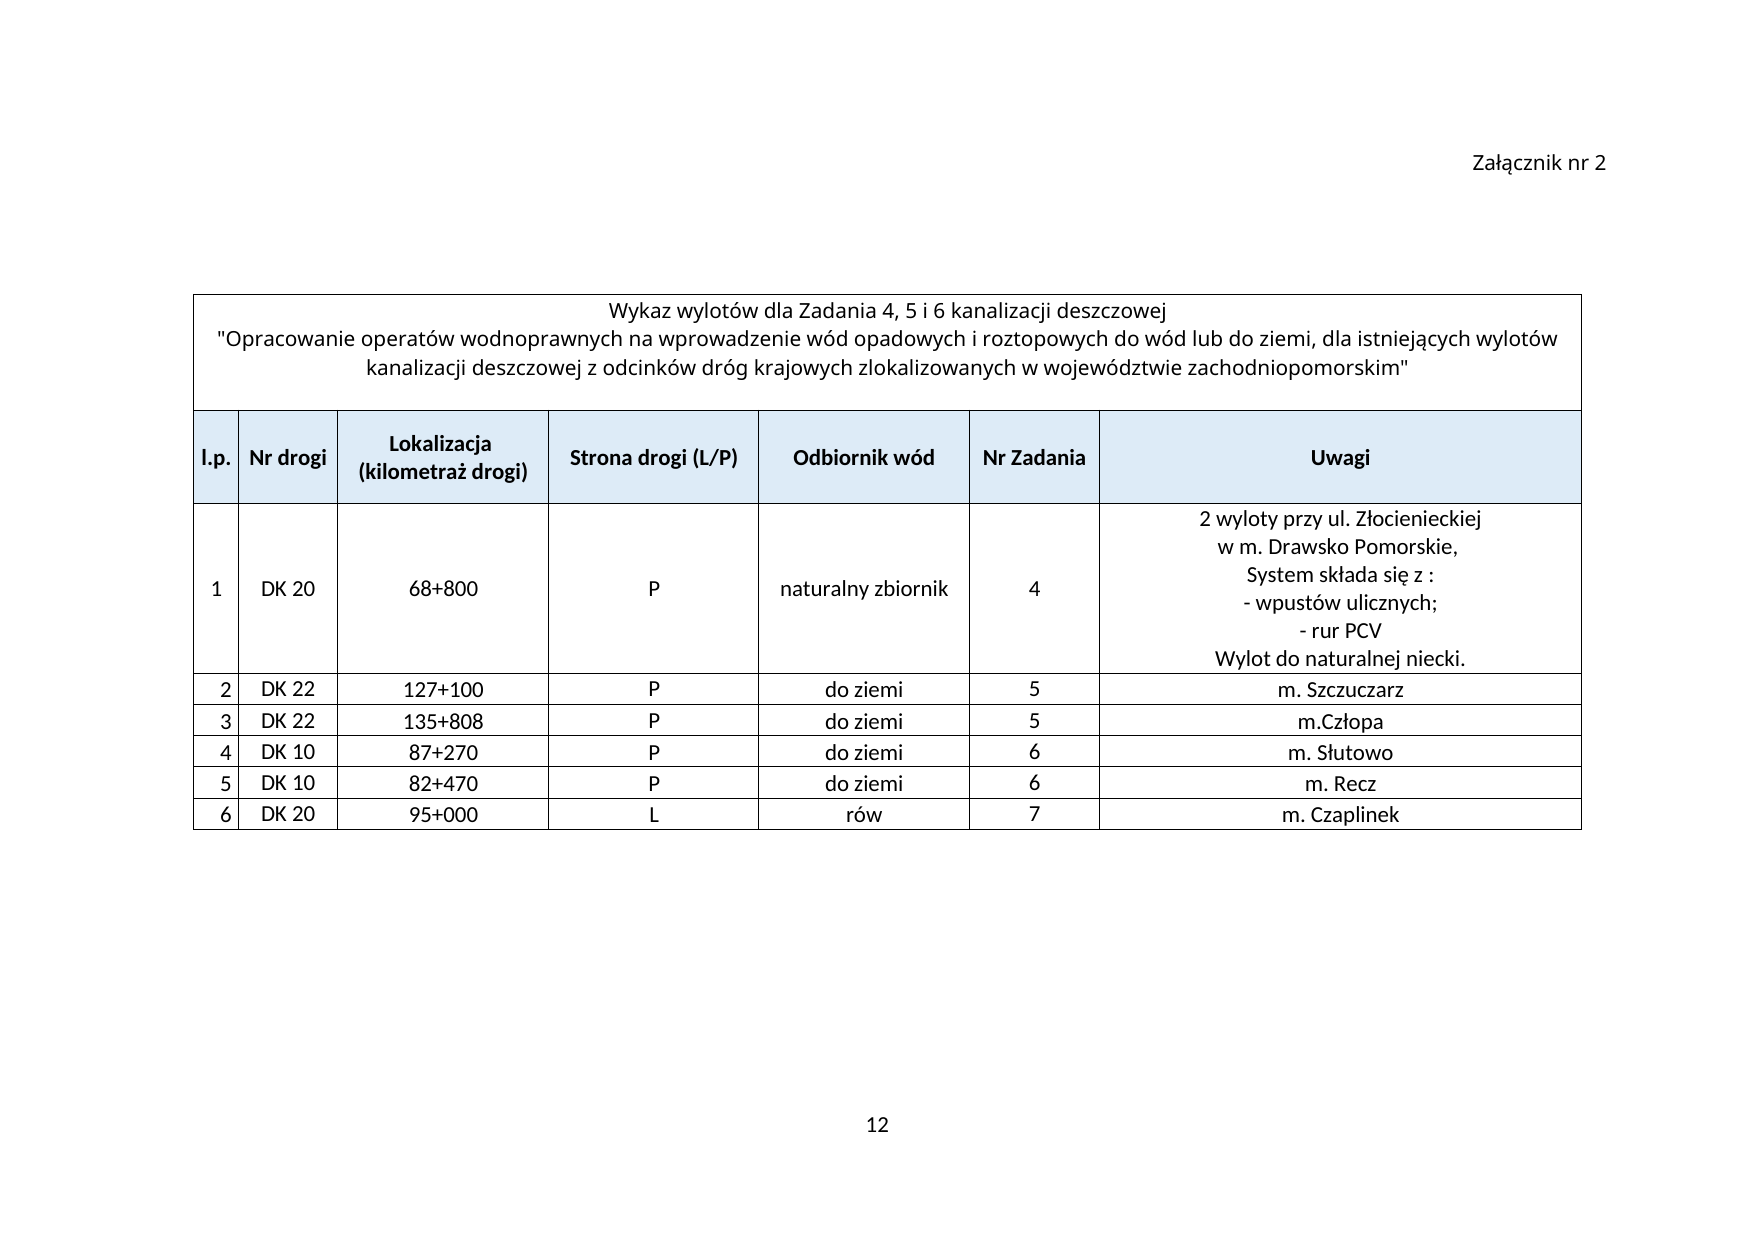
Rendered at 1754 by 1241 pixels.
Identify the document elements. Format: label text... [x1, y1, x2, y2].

table_cell DK 10 [239, 736, 337, 766]
table_cell 2 [194, 674, 238, 704]
table_cell P [549, 705, 758, 735]
table_cell 5 [970, 705, 1099, 735]
table_cell 1 [194, 504, 238, 672]
table_cell 5 [970, 674, 1099, 704]
table_cell Nr Zadania [970, 411, 1099, 503]
table_cell 127+100 [338, 674, 548, 704]
table_cell DK 20 [239, 504, 337, 672]
table_cell do ziemi [759, 767, 969, 797]
table_cell m.Człopa [1100, 705, 1581, 735]
table_cell rów [759, 799, 969, 829]
table_cell naturalny zbiornik [759, 504, 969, 672]
table_cell 2 wyloty przy ul. Złocienieckiej w m. Drawsko Pomorskie, System składa się z : - wpustów ulicznych; - rur PCV Wylot do naturalnej niecki. [1100, 504, 1581, 672]
table_cell L [549, 799, 758, 829]
table_cell 82+470 [338, 767, 548, 797]
table_cell P [549, 767, 758, 797]
table_cell Uwagi [1100, 411, 1581, 503]
table_cell 4 [970, 504, 1099, 672]
table_cell m. Czaplinek [1100, 799, 1581, 829]
table_cell do ziemi [759, 736, 969, 766]
table_cell 6 [194, 799, 238, 829]
table_cell 68+800 [338, 504, 548, 672]
table_cell P [549, 504, 758, 672]
table_cell P [549, 736, 758, 766]
table_cell Odbiornik wód [759, 411, 969, 503]
table_cell Strona drogi (L/P) [549, 411, 758, 503]
table_cell DK 10 [239, 767, 337, 797]
table_cell DK 20 [239, 799, 337, 829]
table_cell m. Recz [1100, 767, 1581, 797]
table_cell l.p. [194, 411, 238, 503]
table_cell Lokalizacja (kilometraż drogi) [338, 411, 548, 503]
table_cell 6 [970, 767, 1099, 797]
table_cell 135+808 [338, 705, 548, 735]
table_header Wykaz wylotów dla Zadania 4, 5 i 6 kanalizacji deszczowej "Opracowanie operatów wodnoprawnych na wprowadzenie wód opadowych i roztopowych do wód lub do ziemi, dla istniejących wylotów kanalizacji deszczowej z odcinków dróg krajowych zlokalizowanych w województwie zachodniopomorskim" [194, 295, 1581, 409]
table_cell m. Szczuczarz [1100, 674, 1581, 704]
table_cell 87+270 [338, 736, 548, 766]
table_cell m. Słutowo [1100, 736, 1581, 766]
table_cell do ziemi [759, 674, 969, 704]
table_cell Nr drogi [239, 411, 337, 503]
table_cell 4 [194, 736, 238, 766]
table_cell P [549, 674, 758, 704]
table_cell 5 [194, 767, 238, 797]
table_cell DK 22 [239, 674, 337, 704]
table_cell DK 22 [239, 705, 337, 735]
table_cell 95+000 [338, 799, 548, 829]
table_cell 6 [970, 736, 1099, 766]
table_cell 7 [970, 799, 1099, 829]
table_cell do ziemi [759, 705, 969, 735]
table_cell 3 [194, 705, 238, 735]
text Załącznik nr 2 [148, 148, 1606, 176]
